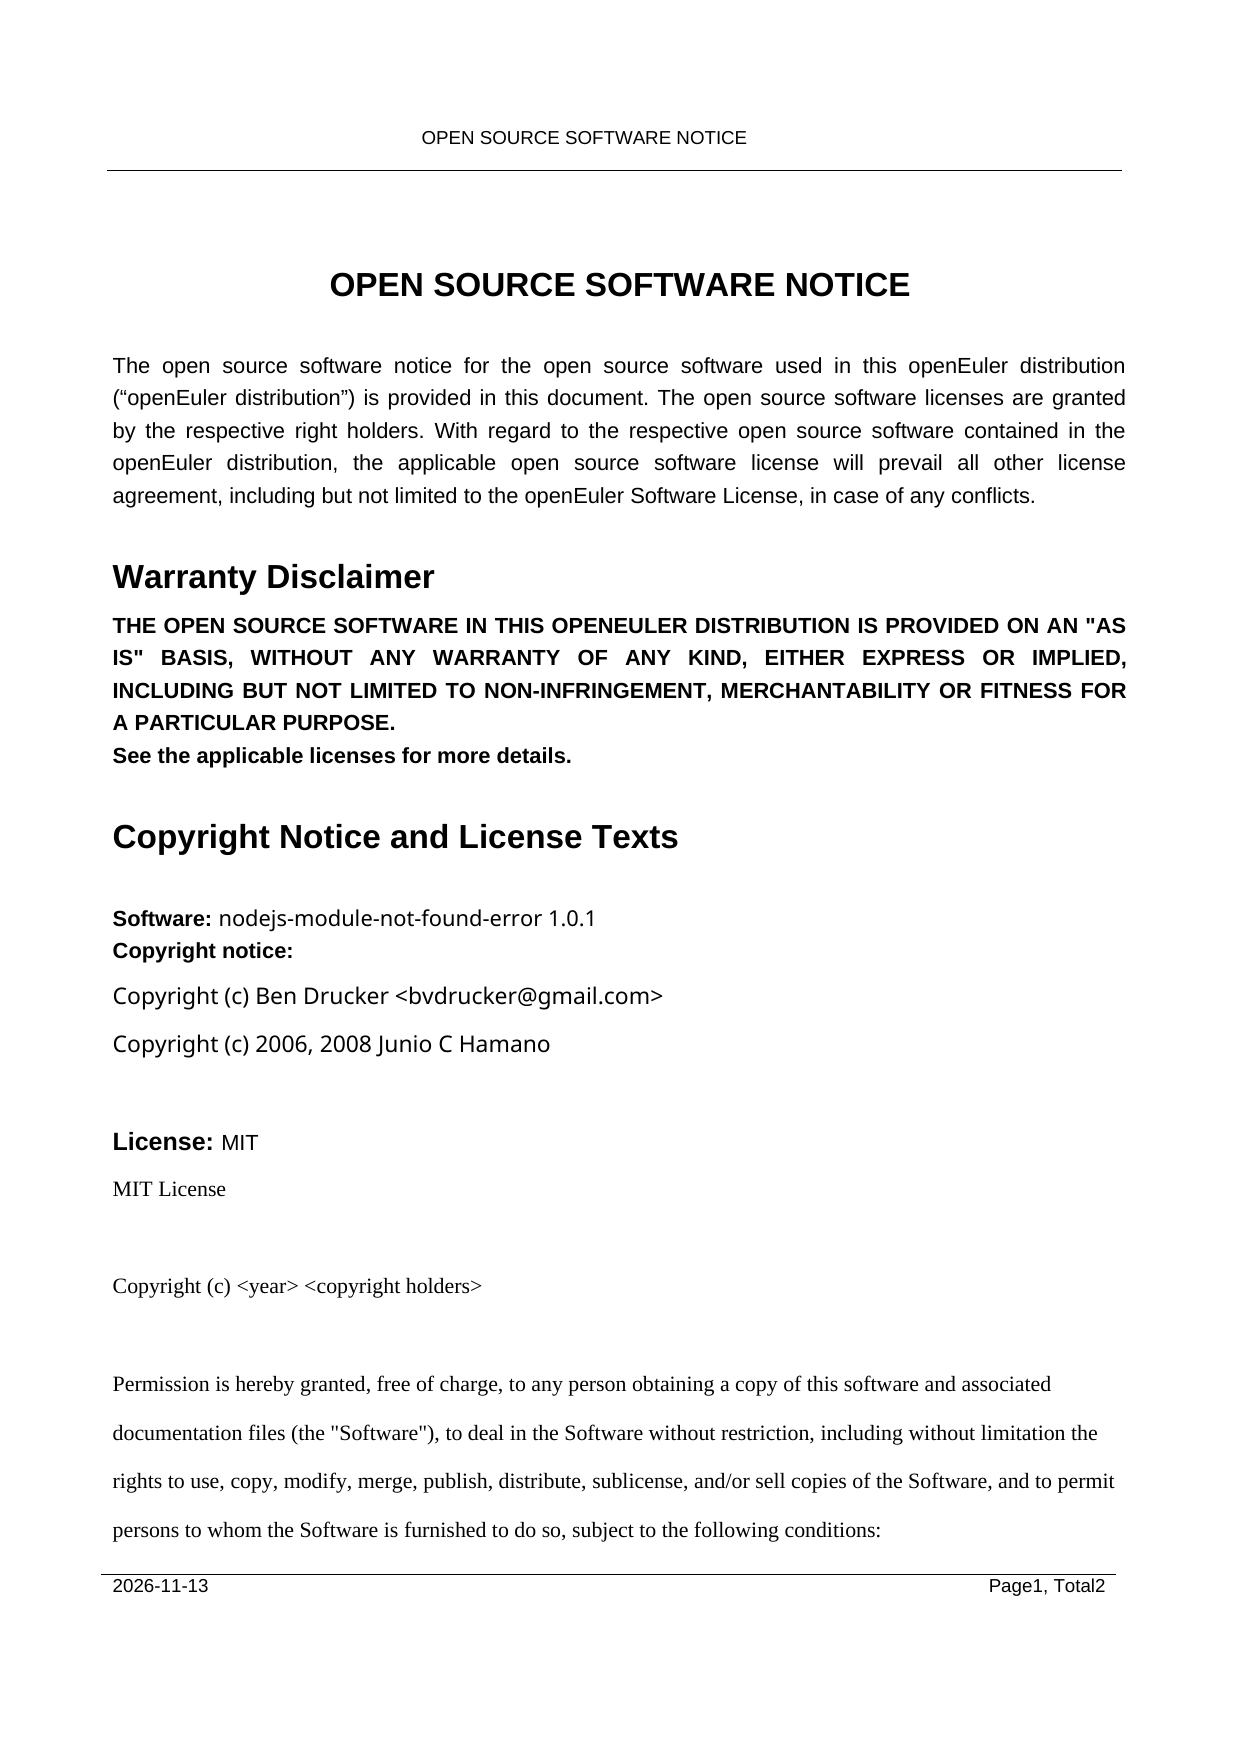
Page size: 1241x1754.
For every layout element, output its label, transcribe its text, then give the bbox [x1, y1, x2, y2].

text Warranty Disclaimer [112, 544, 1128, 609]
text Copyright Notice and License Texts [112, 804, 1128, 869]
text OPEN SOURCE SOFTWARE NOTICE [112, 251, 1128, 316]
text License: MIT [112, 1125, 1128, 1158]
text Copyright (c) Ben Drucker <bvdrucker@gmail.com> Copyright (c) 2006, 2008 Junio C Hamano [112, 979, 1128, 1109]
text Software: nodejs-module-not-found-error 1.0.1 [112, 901, 1128, 934]
text Copyright notice: [112, 934, 1128, 966]
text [112, 1172, 1128, 1546]
text THE OPEN SOURCE SOFTWARE IN THIS OPENEULER DISTRIBUTION IS PROVIDED ON AN "AS IS" BASIS, WITHOUT ANY WARRANTY OF ANY KIND, EITHER EXPRESS OR IMPLIED, INCLUDING BUT NOT LIMITED TO NON-INFRINGEMENT, MERCHANTABILITY OR FITNESS FOR A PARTICULAR PURPOSE. See the applicable licenses for more details. [112, 609, 1128, 771]
text The open source software notice for the open source software used in this openEuler distribution (“openEuler distribution”) is provided in this document. The open source software licenses are granted by the respective right holders. With regard to the respective open source software contained in the openEuler distribution, the applicable open source software license will prevail all other license agreement, including but not limited to the openEuler Software License, in case of any conflicts. [112, 349, 1128, 511]
